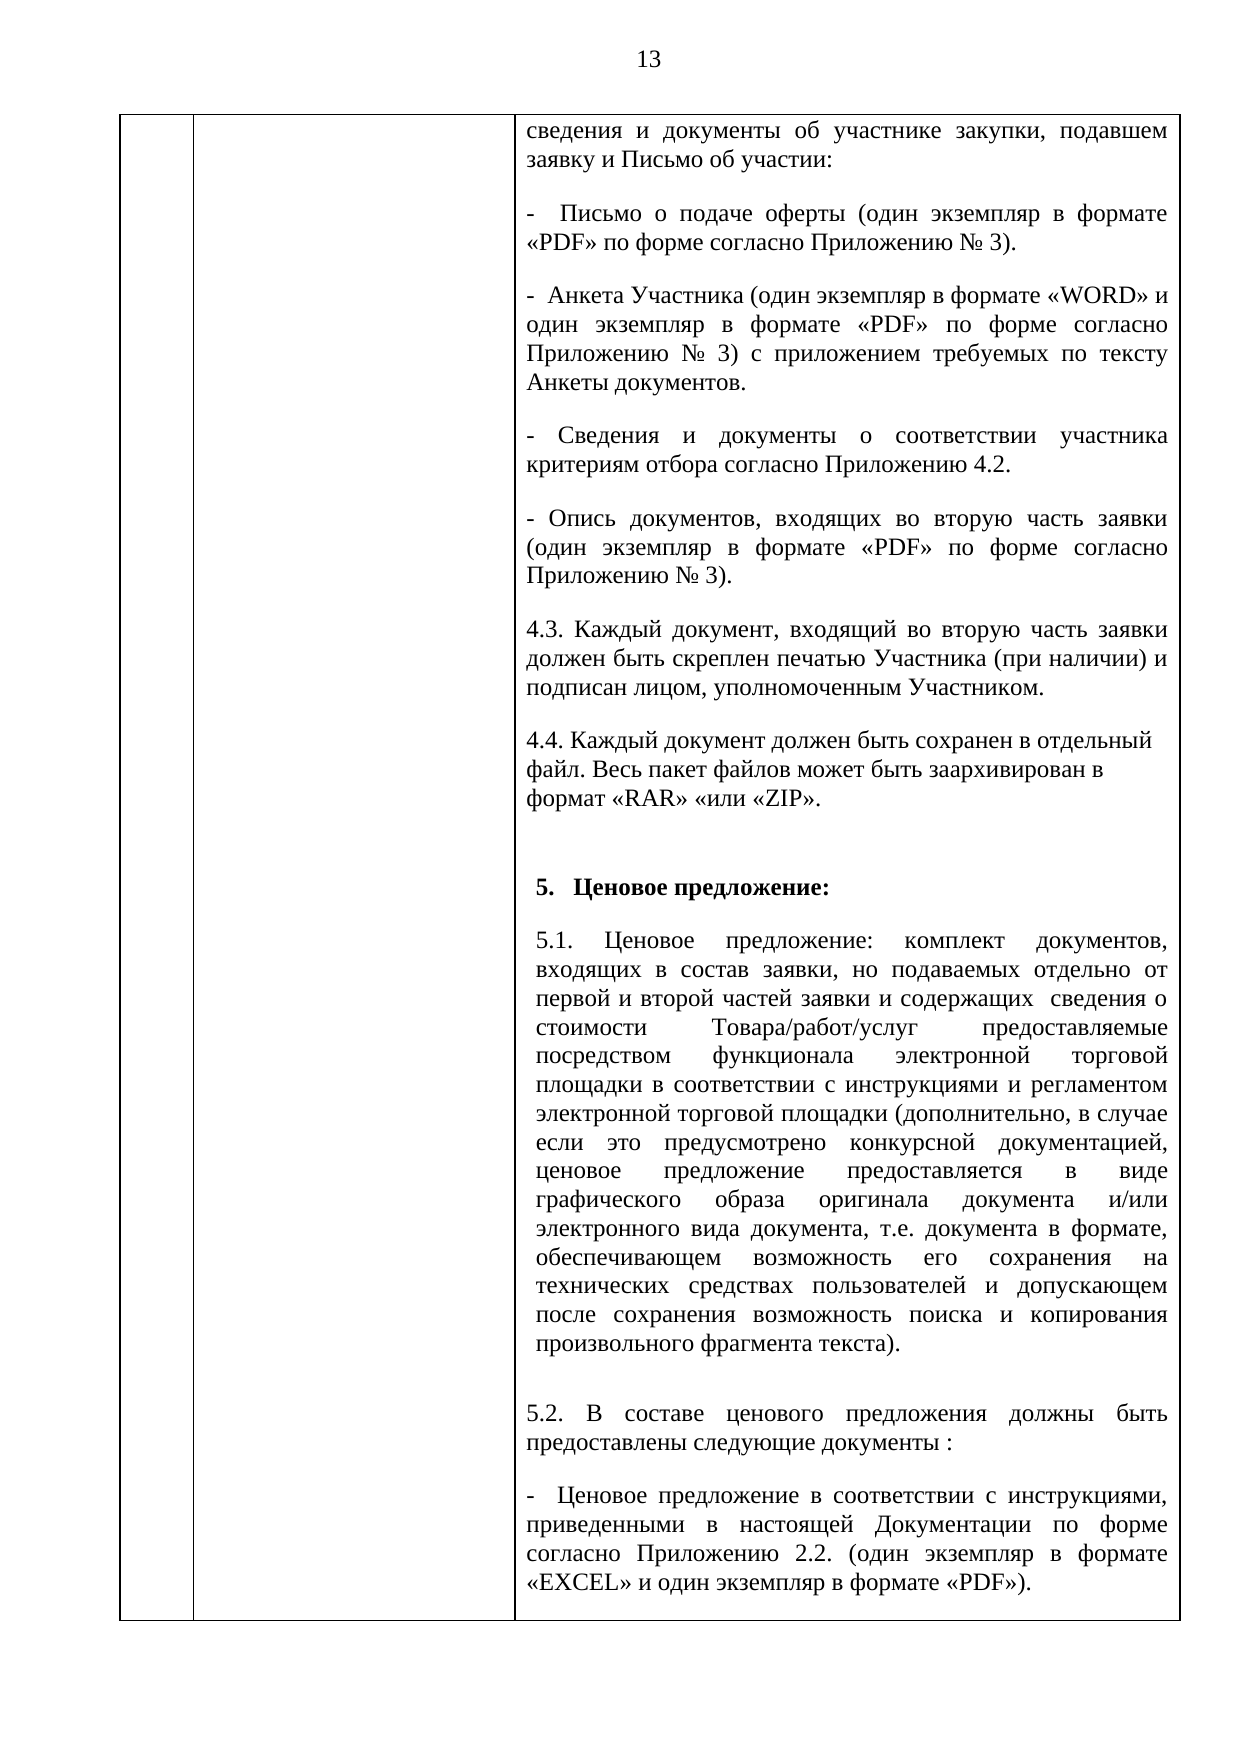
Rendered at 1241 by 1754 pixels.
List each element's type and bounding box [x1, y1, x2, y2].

table_cell [516, 115, 1179, 1620]
table_cell [121, 115, 193, 1620]
table_cell [194, 115, 514, 1620]
